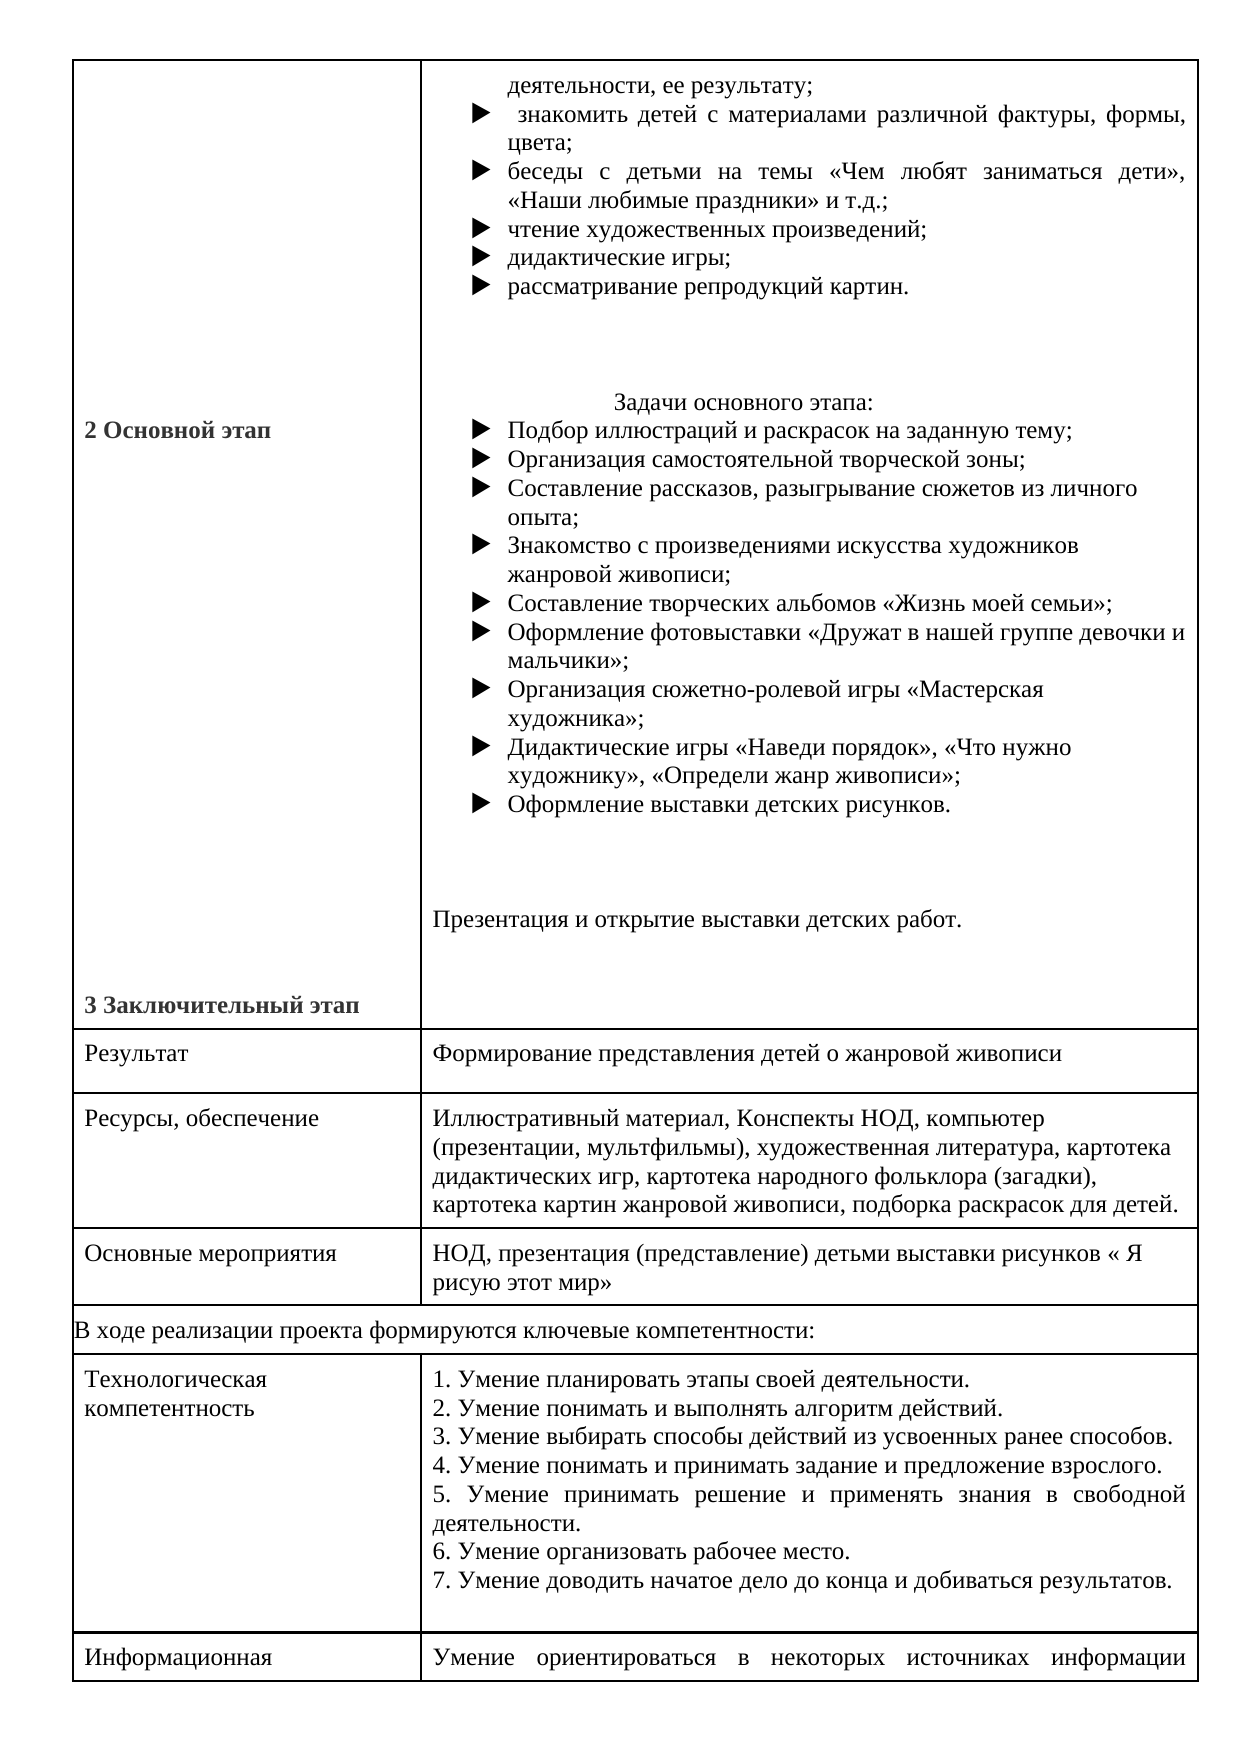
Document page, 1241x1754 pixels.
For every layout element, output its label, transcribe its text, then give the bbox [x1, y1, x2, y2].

table_cell Основные мероприятия [74, 1229, 420, 1304]
table_cell Результат [74, 1030, 420, 1092]
table_cell Иллюстративный материал, Конспекты НОД, компьютер (презентации, мультфильмы), художественная литература, картотека дидактических игр, картотека народного фольклора (загадки), картотека картин жанровой живописи, подборка раскрасок для детей. [422, 1094, 1197, 1227]
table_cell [74, 1634, 420, 1680]
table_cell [422, 61, 1197, 1028]
table_cell Формирование представления детей о жанровой живописи [422, 1030, 1197, 1092]
table_cell Технологическая компетентность [74, 1355, 420, 1631]
table_cell НОД, презентация (представление) детьми выставки рисунков « Я рисую этот мир» [422, 1229, 1197, 1304]
table_cell Ресурсы, обеспечение [74, 1094, 420, 1227]
table_cell 1. Умение планировать этапы своей деятельности. 2. Умение понимать и выполнять алгоритм действий. 3. Умение выбирать способы действий из усвоенных ранее способов. 4. Умение понимать и принимать задание и предложение взрослого. 5. Умение принимать решение и применять знания в свободной деятельности. 6. Умение организовать рабочее место. 7. Умение доводить начатое дело до конца и добиваться результатов. [422, 1355, 1197, 1631]
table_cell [74, 61, 420, 1028]
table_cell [422, 1634, 1197, 1680]
table_cell В ходе реализации проекта формируются ключевые компетентности: [74, 1306, 1197, 1353]
